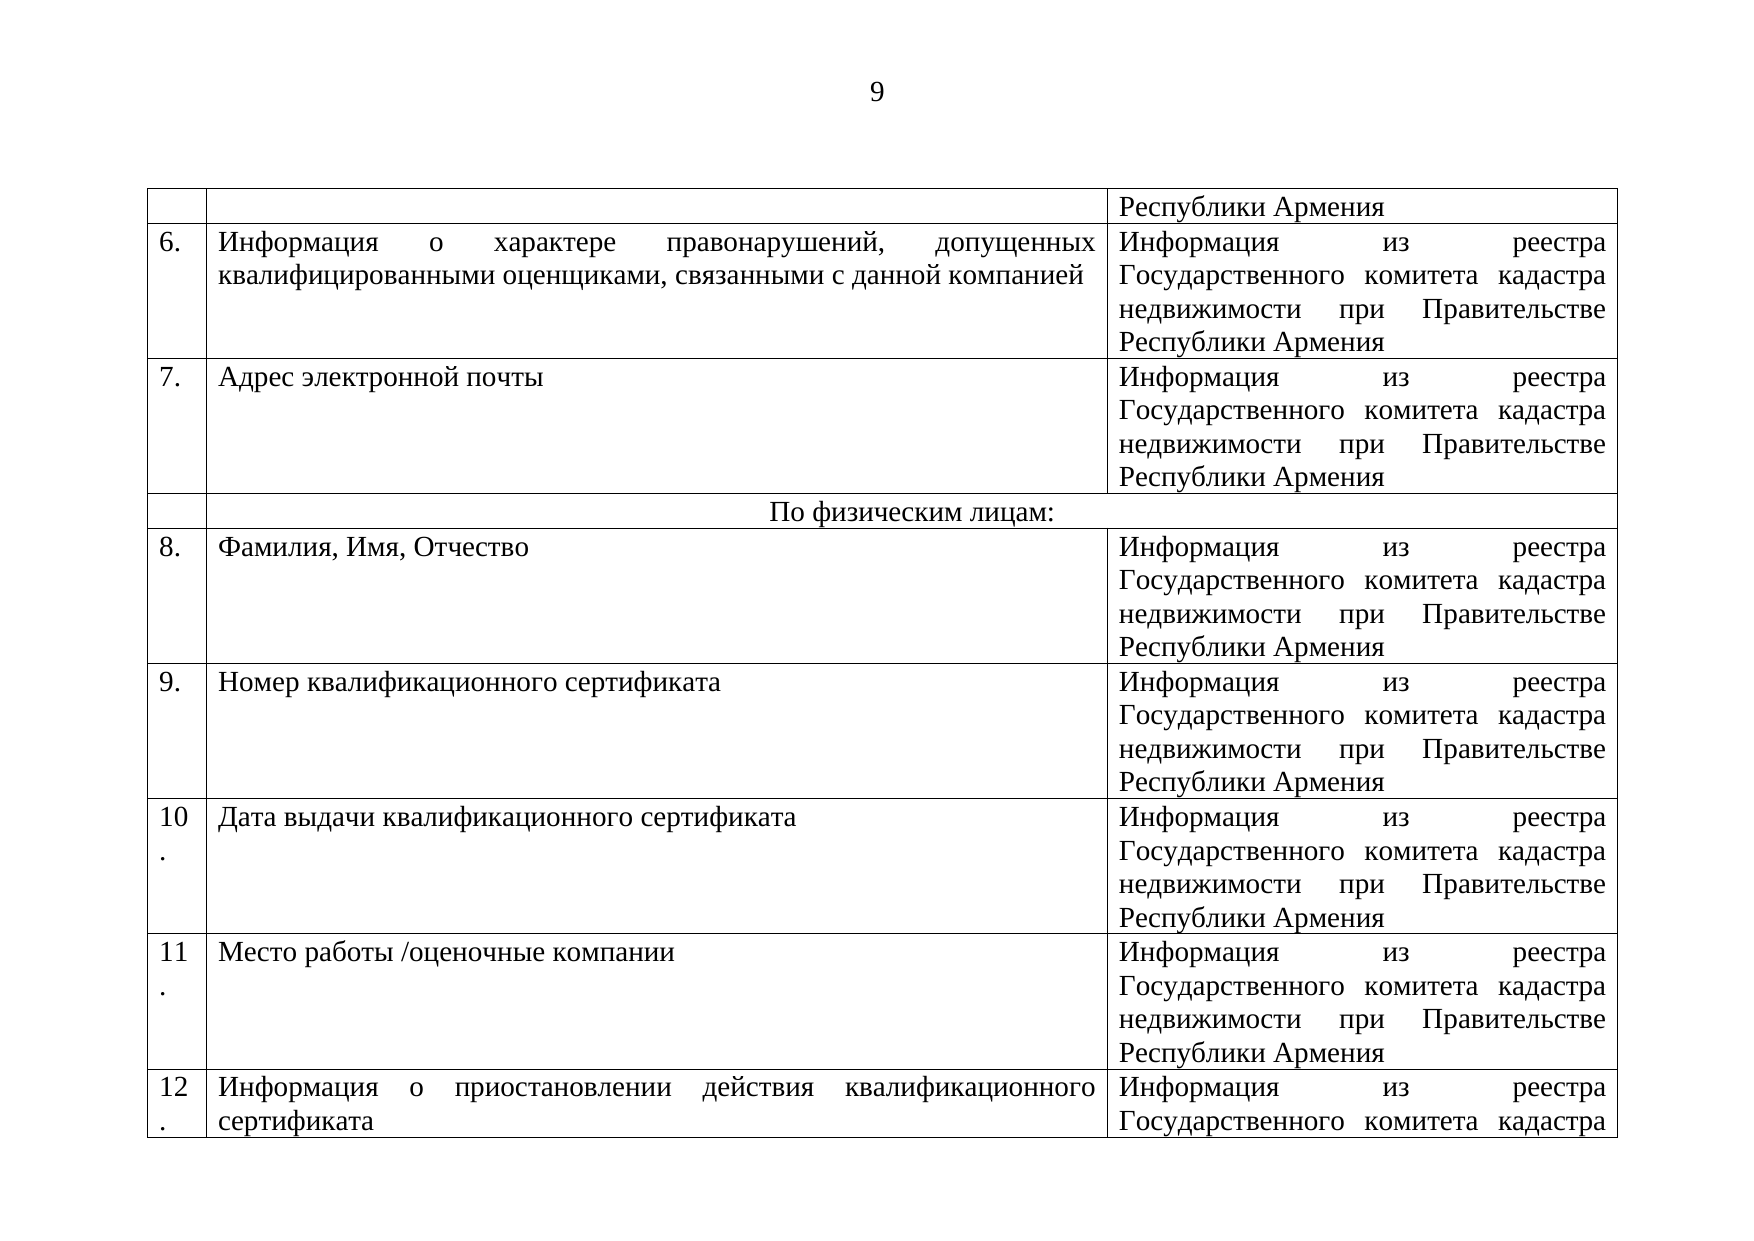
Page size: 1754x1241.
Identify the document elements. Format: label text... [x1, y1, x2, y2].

table_cell 12. [148, 1070, 206, 1137]
table_cell Информация из реестра Государственного комитета кадастра недвижимости при Правительстве Республики Армения [1108, 934, 1617, 1068]
table_cell Фамилия, Имя, Отчество [207, 529, 1107, 663]
table_cell Информация из реестра Государственного комитета кадастра недвижимости при Правительстве Республики Армения [1108, 224, 1617, 358]
table_cell 5. [148, 189, 206, 223]
table_cell 8. [148, 529, 206, 663]
table_cell Номер квалификационного сертификата [207, 664, 1107, 798]
table_cell По физическим лицам: [207, 494, 1617, 528]
table_cell [148, 494, 206, 528]
table_cell 7. [148, 359, 206, 493]
table_cell Адрес электронной почты [207, 359, 1107, 493]
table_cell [207, 189, 1107, 223]
table_cell Информация о характере правонарушений, допущенных квалифицированными оценщиками, связанными с данной компанией [207, 224, 1107, 358]
table_cell Информация из реестра Государственного комитета кадастра недвижимости при Правительстве Республики Армения [1108, 359, 1617, 493]
table_cell Информация из реестра Государственного комитета кадастра недвижимости при Правительстве Республики Армения [1108, 664, 1617, 798]
table_cell Дата выдачи квалификационного сертификата [207, 799, 1107, 933]
table_cell 11. [148, 934, 206, 1068]
table_cell 10. [148, 799, 206, 933]
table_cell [207, 1070, 1107, 1137]
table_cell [1108, 1070, 1617, 1137]
table_cell Место работы /оценочные компании [207, 934, 1107, 1068]
table_cell Информация из реестра Государственного комитета кадастра недвижимости при Правительстве Республики Армения [1108, 799, 1617, 933]
table_cell 6. [148, 224, 206, 358]
table_cell Информация из реестра Государственного комитета кадастра недвижимости при Правительстве Республики Армения [1108, 529, 1617, 663]
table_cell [1108, 189, 1617, 223]
table_cell 9. [148, 664, 206, 798]
